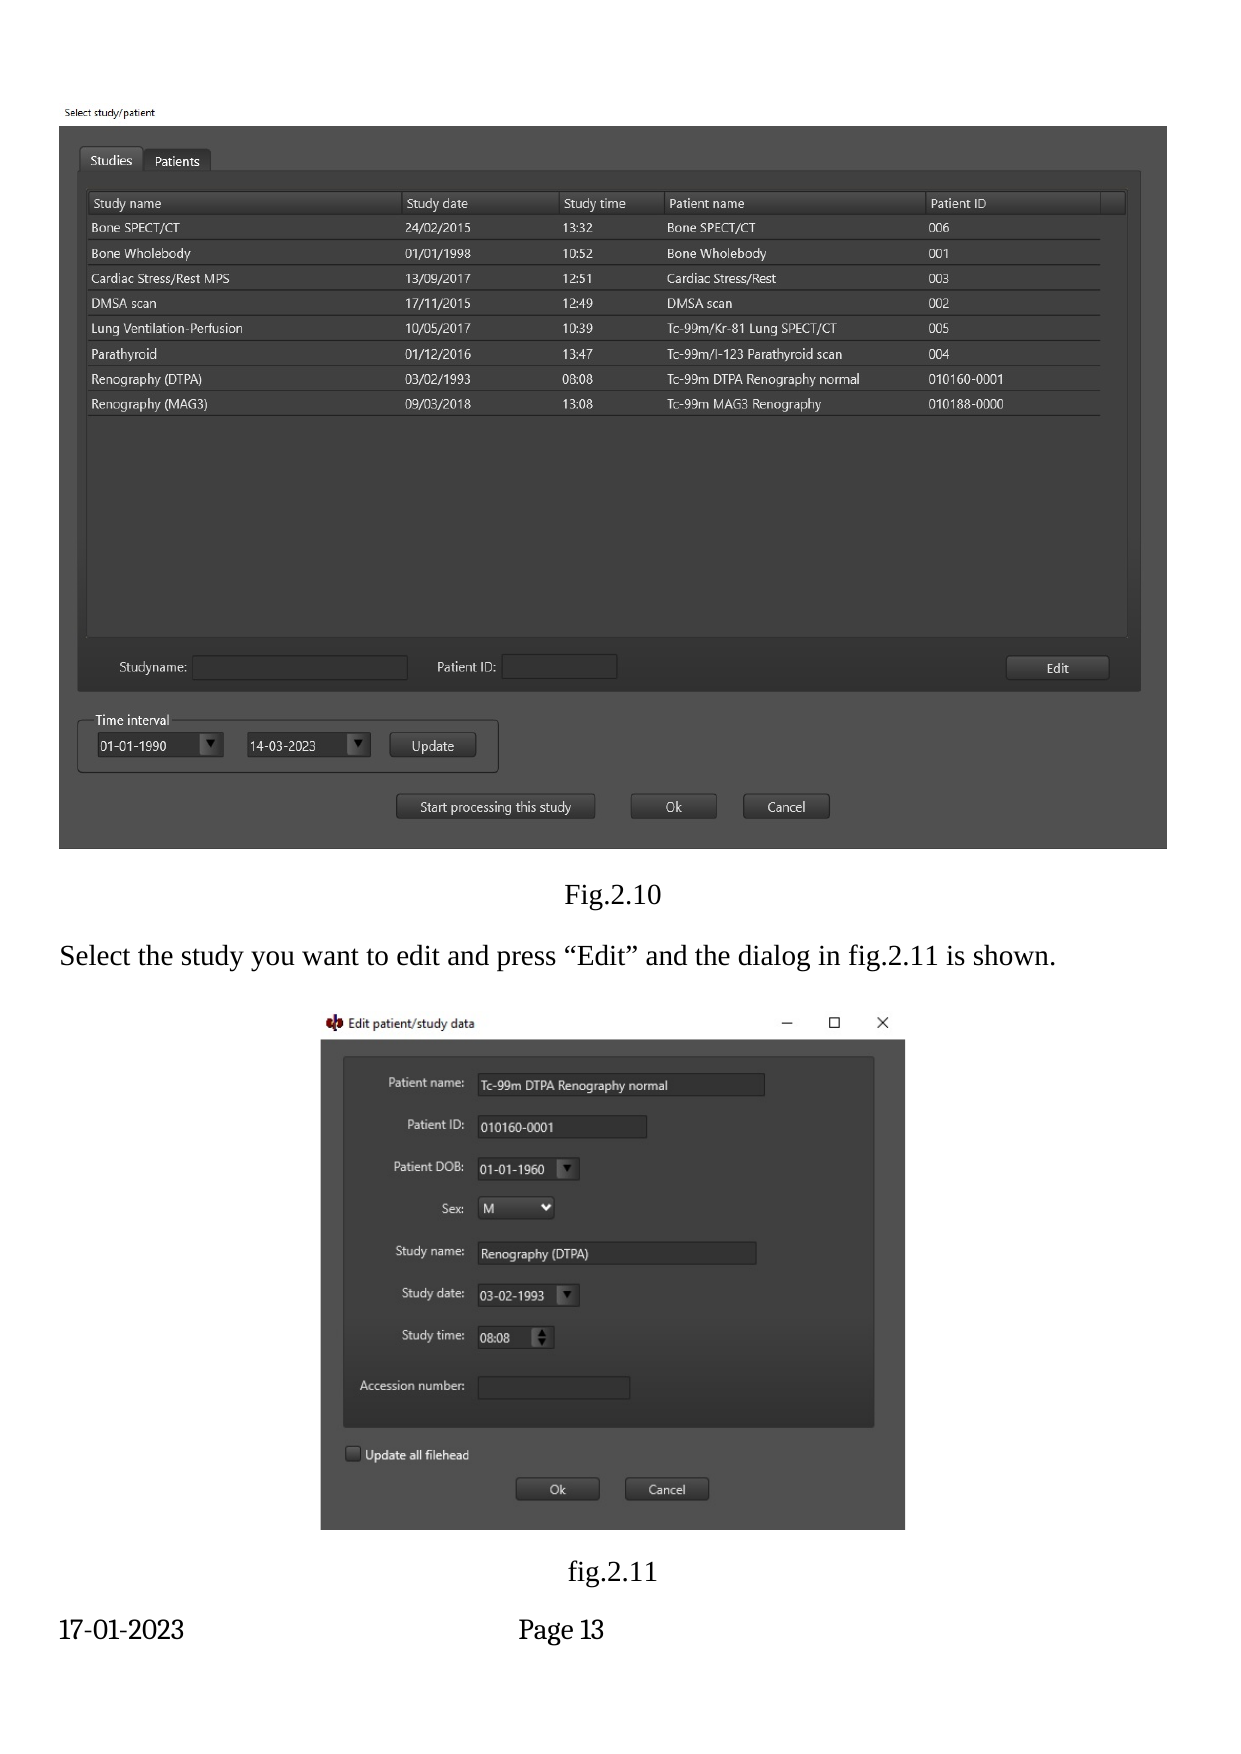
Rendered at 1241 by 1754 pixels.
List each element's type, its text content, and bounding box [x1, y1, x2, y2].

picture [320, 1011, 905, 1530]
text fig.2.11 [59, 1554, 1166, 1587]
text Select the study you want to edit and press “Edit” and the dialog in fig.2.11 is shown. [59, 938, 1166, 972]
text Fig.2.10 [59, 877, 1166, 910]
picture [59, 103, 1167, 849]
